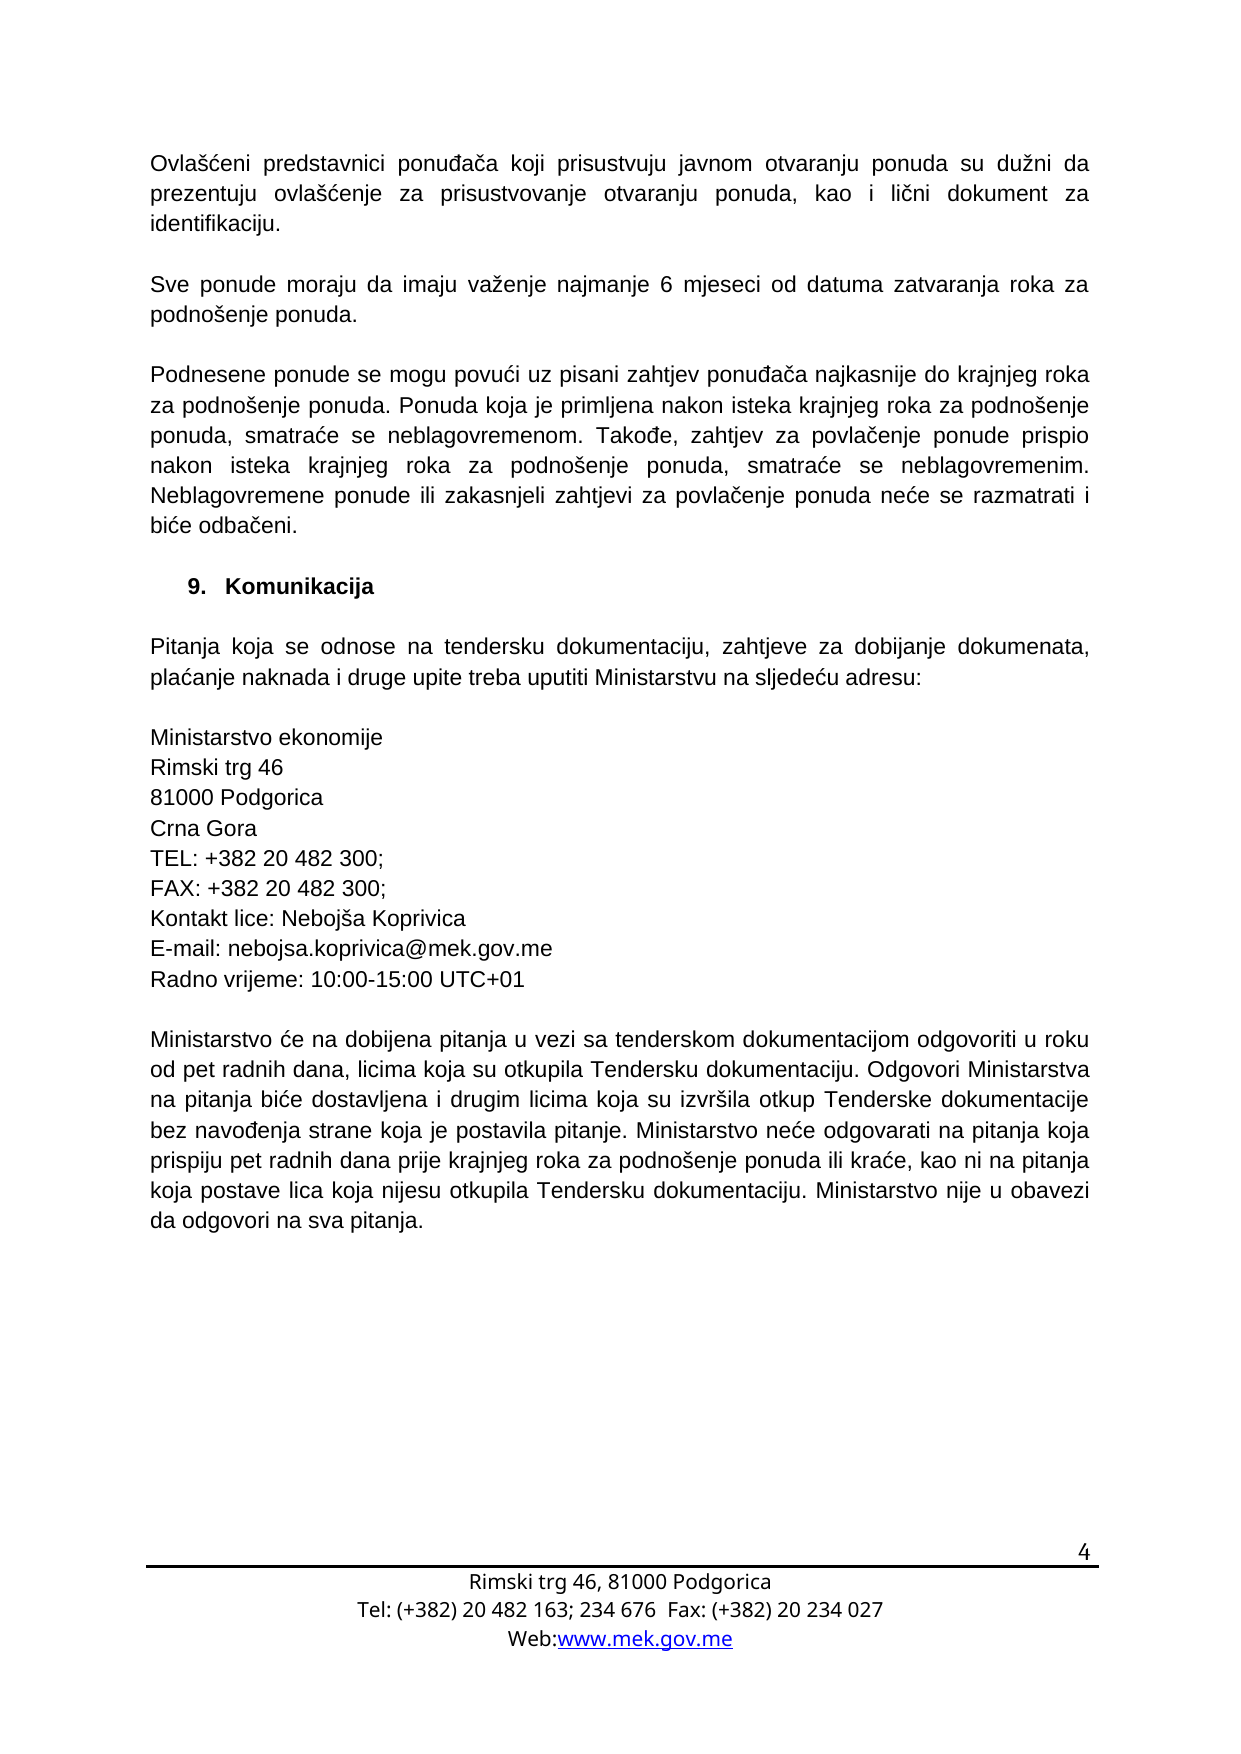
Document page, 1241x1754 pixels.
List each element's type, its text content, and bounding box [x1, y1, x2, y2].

text Podnesene ponude se mogu povući uz pisani zahtjev ponuđača najkasnije do krajnjeg roka za podnošenje ponuda. Ponuda koja je primljena nakon isteka krajnjeg roka za podnošenje ponuda, smatraće se neblagovremenom. Takođe, zahtjev za povlačenje ponude prispio nakon isteka krajnjeg roka za podnošenje ponuda, smatraće se neblagovremenim. Neblagovremene ponude ili zakasnjeli zahtjevi za povlačenje ponuda neće se razmatrati i biće odbačeni. [150, 361, 1090, 539]
text TEL: +382 20 482 300; [150, 845, 1090, 871]
text FAX: +382 20 482 300; [150, 875, 1090, 901]
text Kontakt lice: Nebojša Koprivica [150, 905, 1090, 932]
text Rimski trg 46 [150, 754, 1090, 781]
text Sve ponude moraju da imaju važenje najmanje 6 mjeseci od datuma zatvaranja roka za podnošenje ponuda. [150, 271, 1090, 327]
text Radno vrijeme: 10:00-15:00 UTC+01 [150, 966, 1090, 992]
subtitle Komunikacija [187, 573, 1090, 599]
text E-mail: nebojsa.koprivica@mek.gov.me [150, 935, 1090, 962]
text Pitanja koja se odnose na tendersku dokumentaciju, zahtjeve za dobijanje dokumenata, plaćanje naknada i druge upite treba uputiti Ministarstvu na sljedeću adresu: [150, 633, 1090, 690]
text 81000 Podgorica [150, 784, 1090, 811]
text Ministarstvo ekonomije [150, 724, 1090, 750]
text Ministarstvo će na dobijena pitanja u vezi sa tenderskom dokumentacijom odgovoriti u roku od pet radnih dana, licima koja su otkupila Tendersku dokumentaciju. Odgovori Ministarstva na pitanja biće dostavljena i drugim licima koja su izvršila otkup Tenderske dokumentacije bez navođenja strane koja je postavila pitanje. Ministarstvo neće odgovarati na pitanja koja prispiju pet radnih dana prije krajnjeg roka za podnošenje ponuda ili kraće, kao ni na pitanja koja postave lica koja nijesu otkupila Tendersku dokumentaciju. Ministarstvo nije u obavezi da odgovori na sva pitanja. [150, 1026, 1090, 1234]
text Crna Gora [150, 814, 1090, 841]
text Ovlašćeni predstavnici ponuđača koji prisustvuju javnom otvaranju ponuda su dužni da prezentuju ovlašćenje za prisustvovanje otvaranju ponuda, kao i lični dokument za identifikaciju. [150, 150, 1090, 237]
